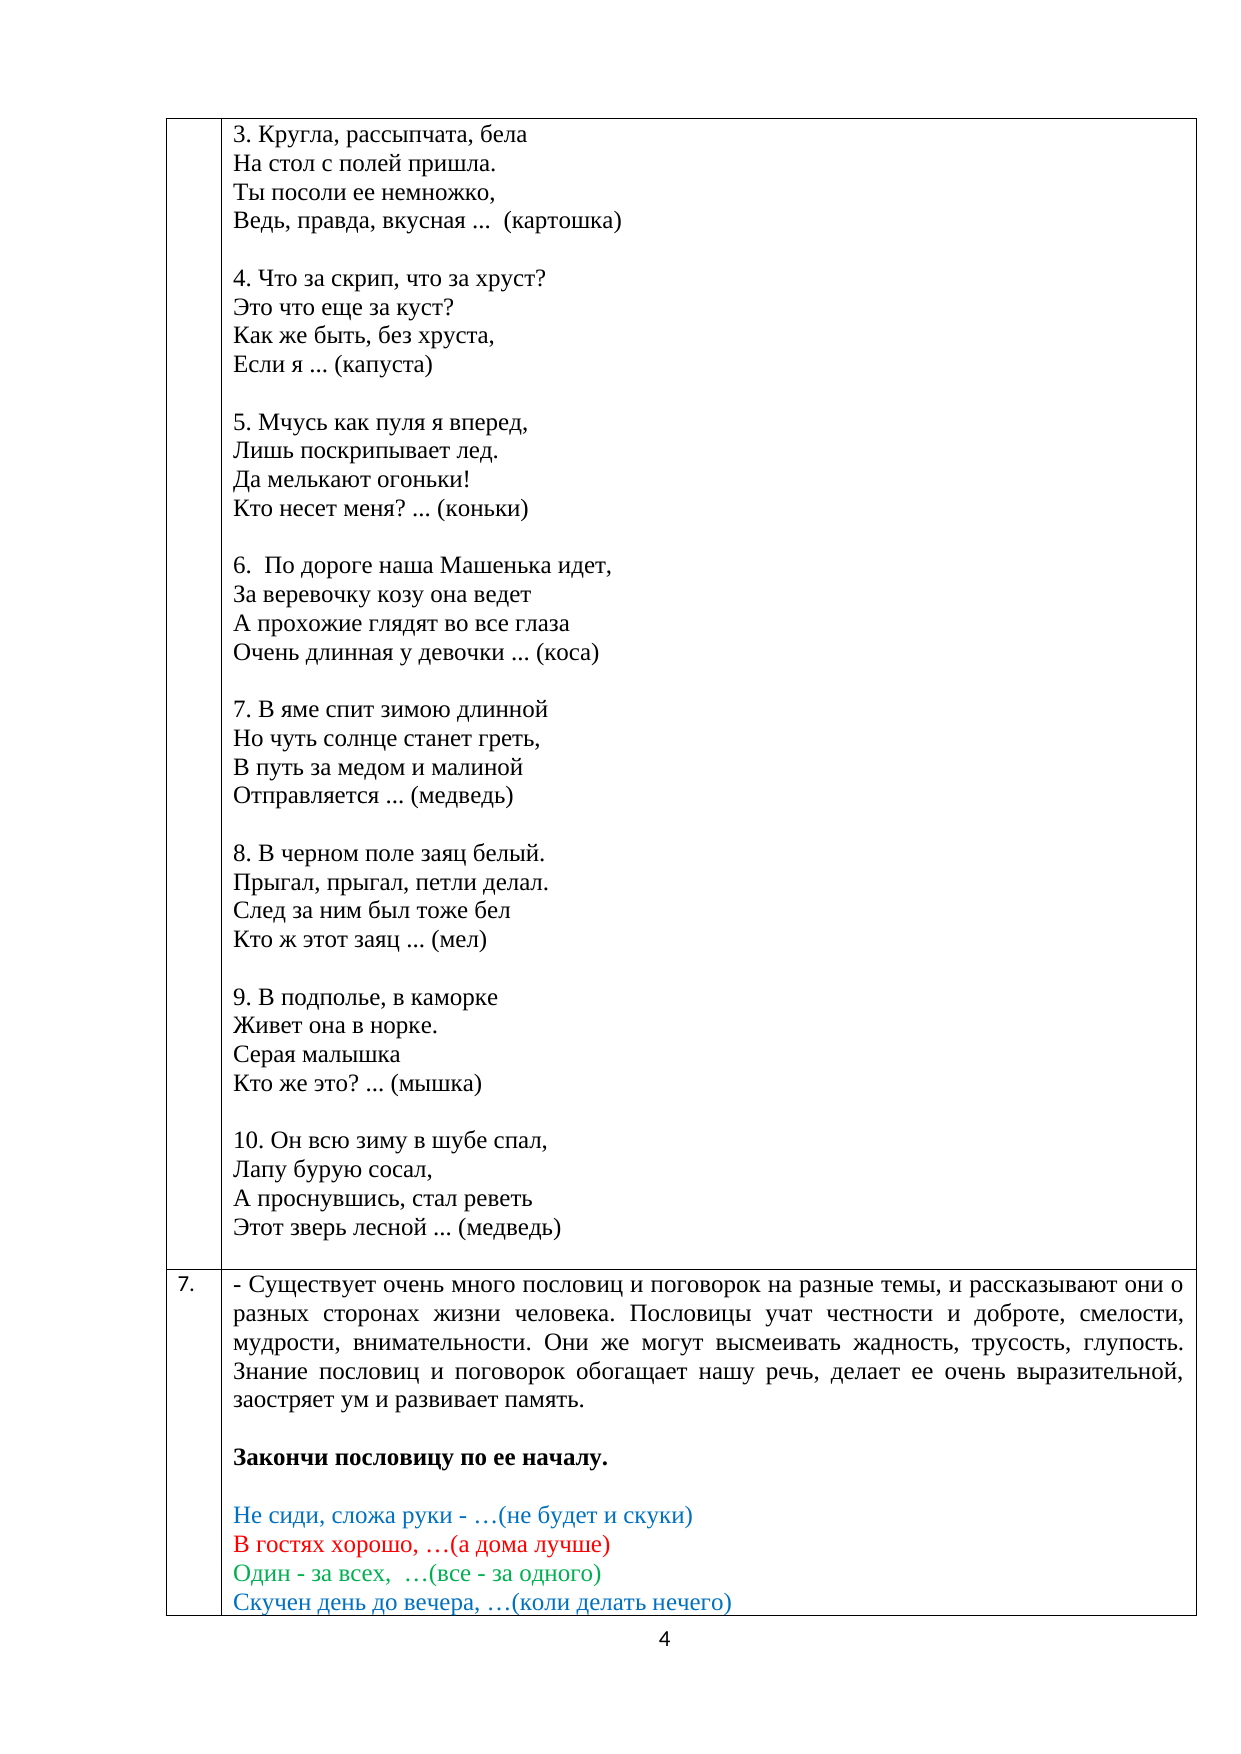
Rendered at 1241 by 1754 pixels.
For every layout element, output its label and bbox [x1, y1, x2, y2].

table_cell [167, 119, 221, 1268]
table_cell [222, 1270, 1196, 1615]
table_cell [167, 1270, 221, 1615]
table_cell [222, 119, 1196, 1268]
